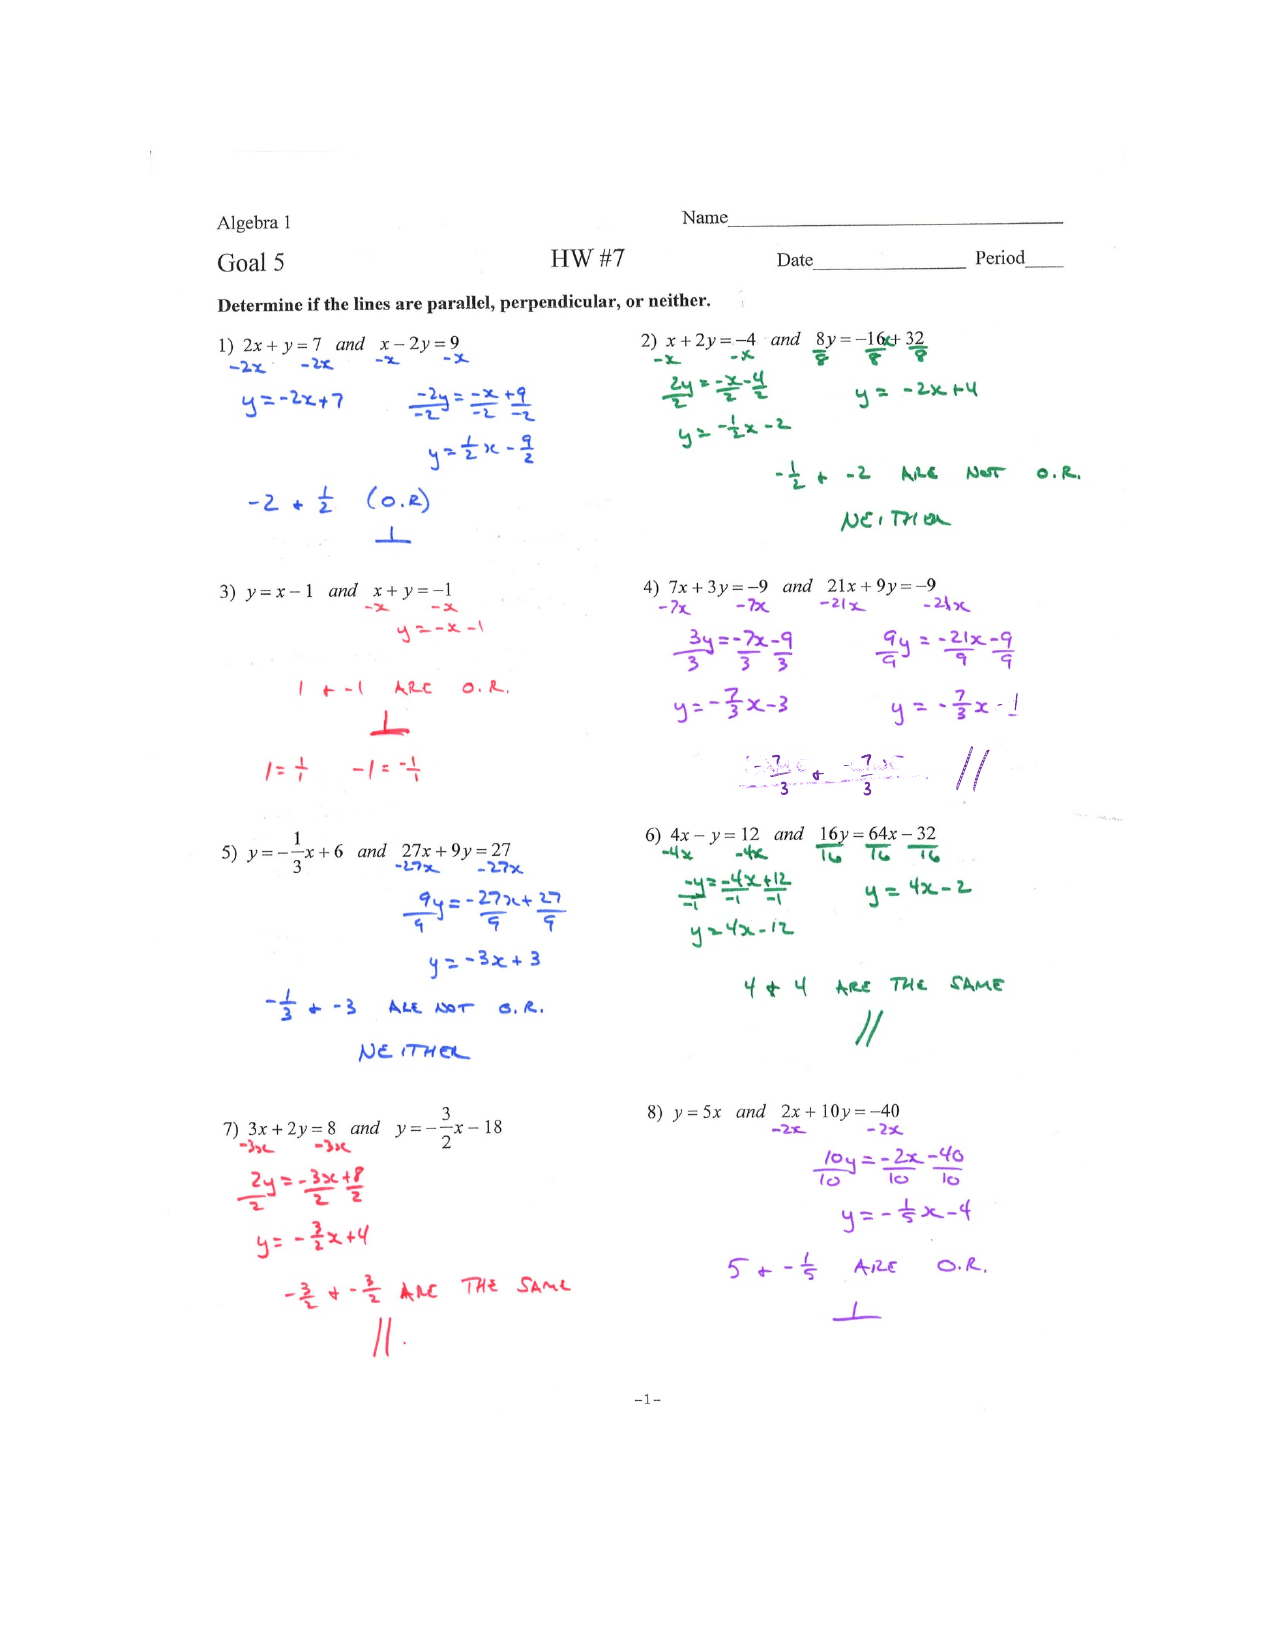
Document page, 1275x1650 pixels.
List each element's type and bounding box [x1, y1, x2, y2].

picture [150, 150, 1125, 1412]
